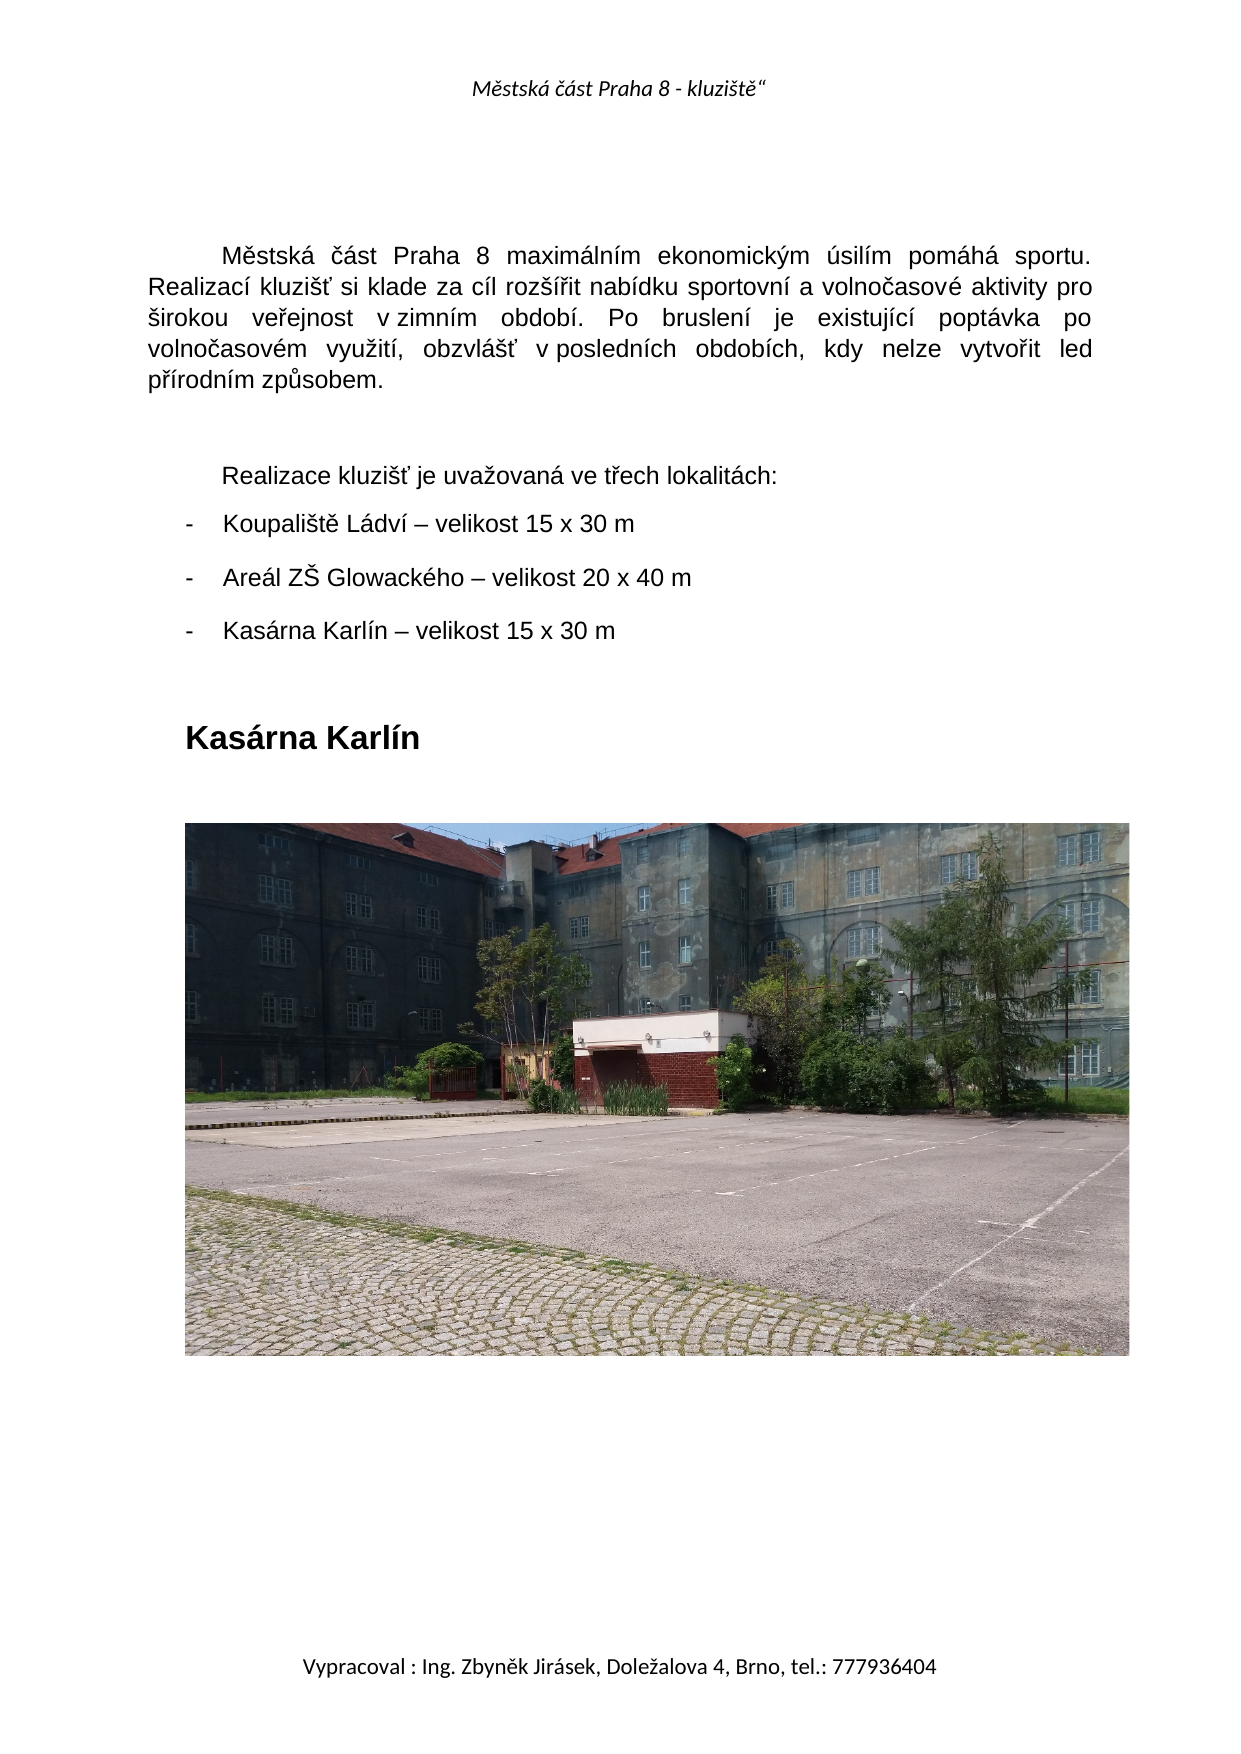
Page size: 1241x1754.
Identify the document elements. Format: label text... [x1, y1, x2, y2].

list Koupaliště Ládví – velikost 15 x 30 m [185, 509, 1093, 537]
text Kasárna Karlín [185, 718, 1093, 756]
text Realizace kluzišť je uvažovaná ve třech lokalitách: [148, 461, 1093, 490]
picture [185, 823, 1130, 1356]
text Městská část Praha 8 maximálním ekonomickým úsilím pomáhá sportu. Realizací kluzišť si klade za cíl rozšířit nabídku sportovní a volnočasové aktivity pro širokou veřejnost v zimním období. Po bruslení je existující poptávka po volnočasovém využití, obzvlášť v posledních obdobích, kdy nelze vytvořit led přírodním způsobem. [148, 241, 1093, 394]
list Kasárna Karlín – velikost 15 x 30 m [185, 616, 1093, 645]
list Areál ZŠ Glowackého – velikost 20 x 40 m [185, 562, 1093, 591]
